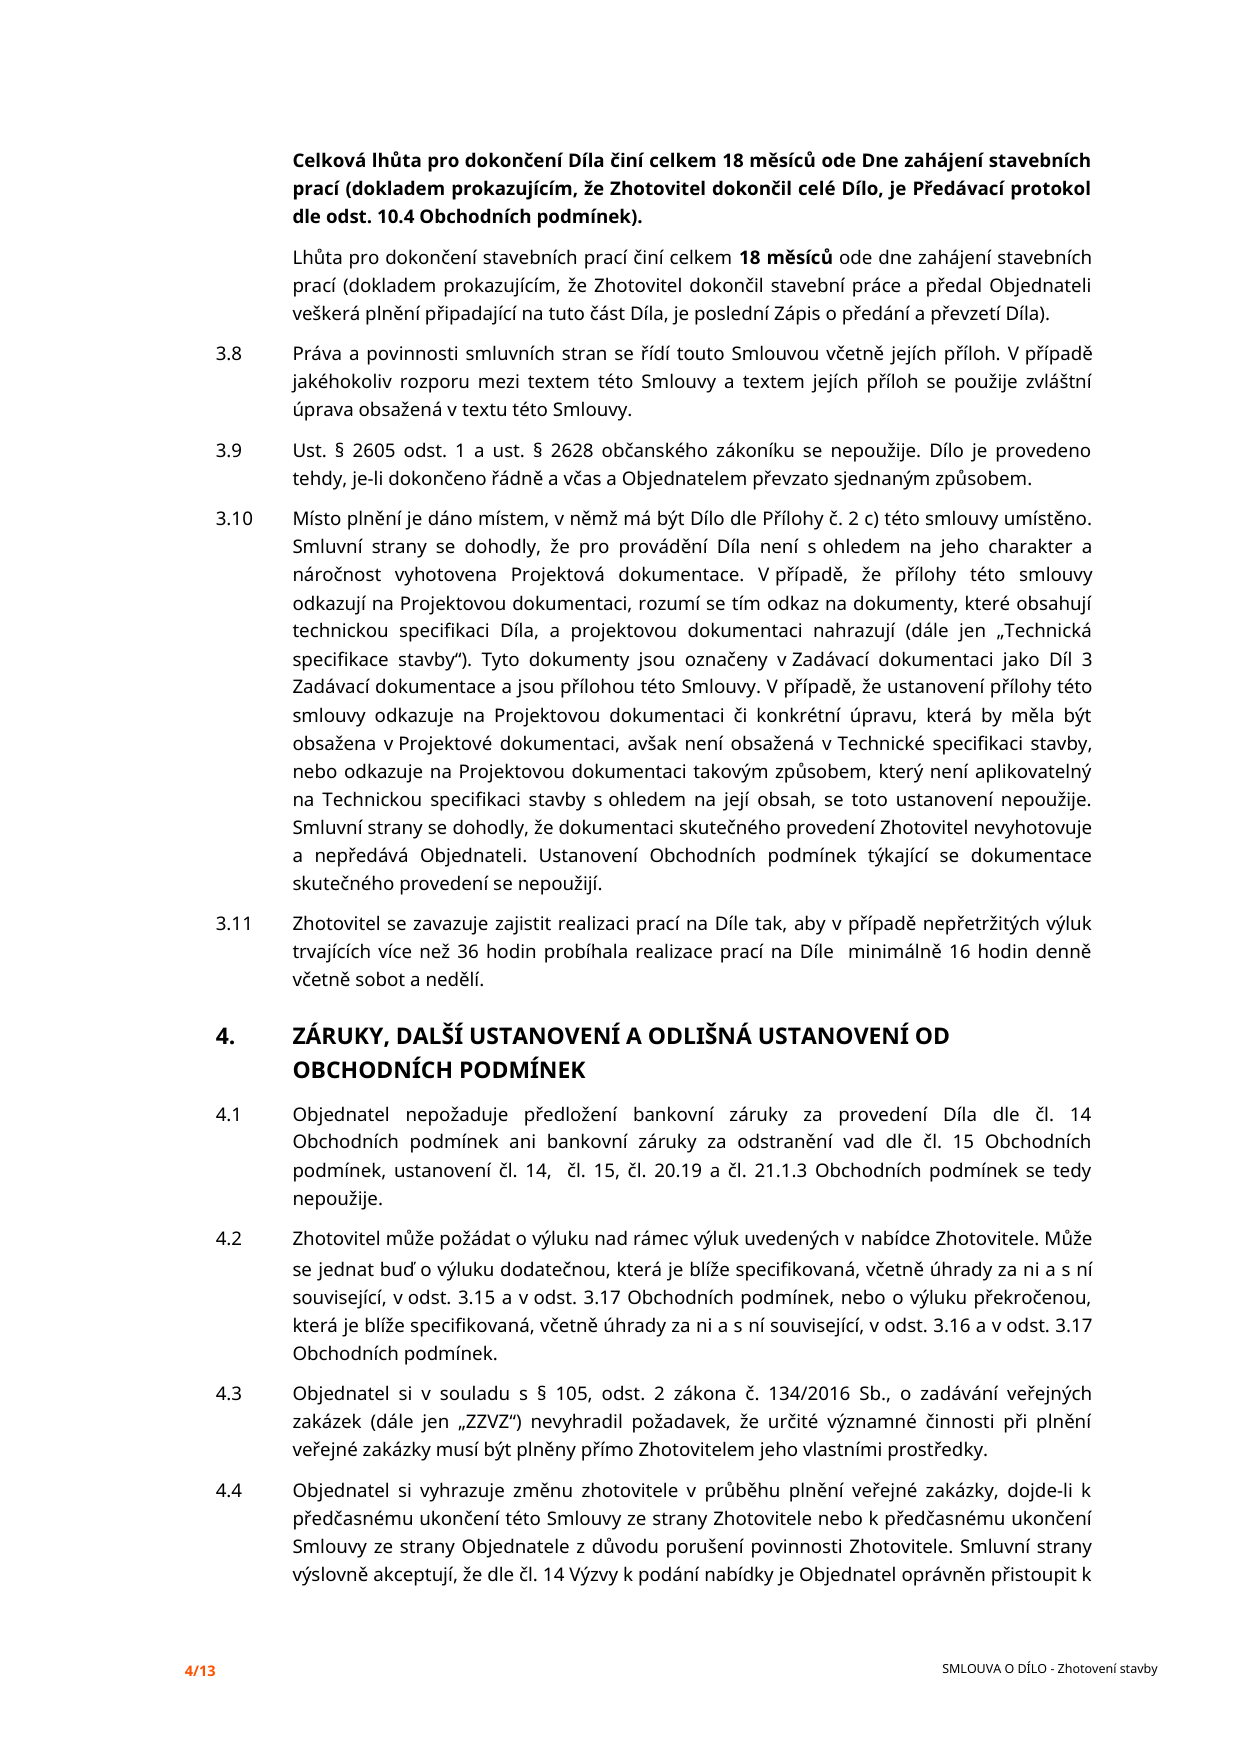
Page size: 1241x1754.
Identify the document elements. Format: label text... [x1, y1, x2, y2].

text Zhotovitel může požádat o výluku nad rámec výluk uvedených v nabídce Zhotovitele. Může se jednat buď o výluku dodatečnou, která je blíže specifikovaná, včetně úhrady za ni a s ní související, v odst. 3.15 a v odst. 3.17 Obchodních podmínek, nebo o výluku překročenou, která je blíže specifikovaná, včetně úhrady za ni a s ní související, v odst. 3.16 a v odst. 3.17 Obchodních podmínek. [216, 1225, 1093, 1366]
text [216, 1477, 1093, 1587]
text Objednatel nepožaduje předložení bankovní záruky za provedení Díla dle čl. 14 Obchodních podmínek ani bankovní záruky za odstranění vad dle čl. 15 Obchodních podmínek, ustanovení čl. 14, čl. 15, čl. 20.19 a čl. 21.1.3 Obchodních podmínek se tedy nepoužije. [216, 1101, 1093, 1210]
text Celková lhůta pro dokončení Díla činí celkem 18 měsíců ode Dne zahájení stavebních prací (dokladem prokazujícím, že Zhotovitel dokončil celé Dílo, je Předávací protokol dle odst. 10.4 Obchodních podmínek). [292, 147, 1093, 229]
text Objednatel si v souladu s § 105, odst. 2 zákona č. 134/2016 Sb., o zadávání veřejných zakázek (dále jen „ZZVZ“) nevyhradil požadavek, že určité významné činnosti při plnění veřejné zakázky musí být plněny přímo Zhotovitelem jeho vlastními prostředky. [216, 1381, 1093, 1462]
text Práva a povinnosti smluvních stran se řídí touto Smlouvou včetně jejích příloh. V případě jakéhokoliv rozporu mezi textem této Smlouvy a textem jejích příloh se použije zvláštní úprava obsažená v textu této Smlouvy. [216, 341, 1093, 422]
text Zhotovitel se zavazuje zajistit realizaci prací na Díle tak, aby v případě nepřetržitých výluk trvajících více než 36 hodin probíhala realizace prací na Díle minimálně 16 hodin denně včetně sobot a nedělí. [216, 911, 1093, 992]
text Ust. § 2605 odst. 1 a ust. § 2628 občanského zákoníku se nepoužije. Dílo je provedeno tehdy, je-li dokončeno řádně a včas a Objednatelem převzato sjednaným způsobem. [216, 437, 1093, 491]
text ZÁRUKY, DALŠÍ USTANOVENÍ A ODLIŠNÁ USTANOVENÍ OD OBCHODNÍCH PODMÍNEK [216, 1019, 1093, 1085]
text Lhůta pro dokončení stavebních prací činí celkem 18 měsíců ode dne zahájení stavebních prací (dokladem prokazujícím, že Zhotovitel dokončil stavební práce a předal Objednateli veškerá plnění připadající na tuto část Díla, je poslední Zápis o předání a převzetí Díla). [292, 244, 1093, 326]
text Místo plnění je dáno místem, v němž má být Dílo dle Přílohy č. 2 c) této smlouvy umístěno. Smluvní strany se dohodly, že pro provádění Díla není s ohledem na jeho charakter a náročnost vyhotovena Projektová dokumentace. V případě, že přílohy této smlouvy odkazují na Projektovou dokumentaci, rozumí se tím odkaz na dokumenty, které obsahují technickou specifikaci Díla, a projektovou dokumentaci nahrazují (dále jen „Technická specifikace stavby“). Tyto dokumenty jsou označeny v Zadávací dokumentaci jako Díl 3 Zadávací dokumentace a jsou přílohou této Smlouvy. V případě, že ustanovení přílohy této smlouvy odkazuje na Projektovou dokumentaci či konkrétní úpravu, která by měla být obsažena v Projektové dokumentaci, avšak není obsažená v Technické specifikaci stavby, nebo odkazuje na Projektovou dokumentaci takovým způsobem, který není aplikovatelný na Technickou specifikaci stavby s ohledem na její obsah, se toto ustanovení nepoužije. Smluvní strany se dohodly, že dokumentaci skutečného provedení Zhotovitel nevyhotovuje a nepředává Objednateli. Ustanovení Obchodních podmínek týkající se dokumentace skutečného provedení se nepoužijí. [216, 506, 1093, 896]
